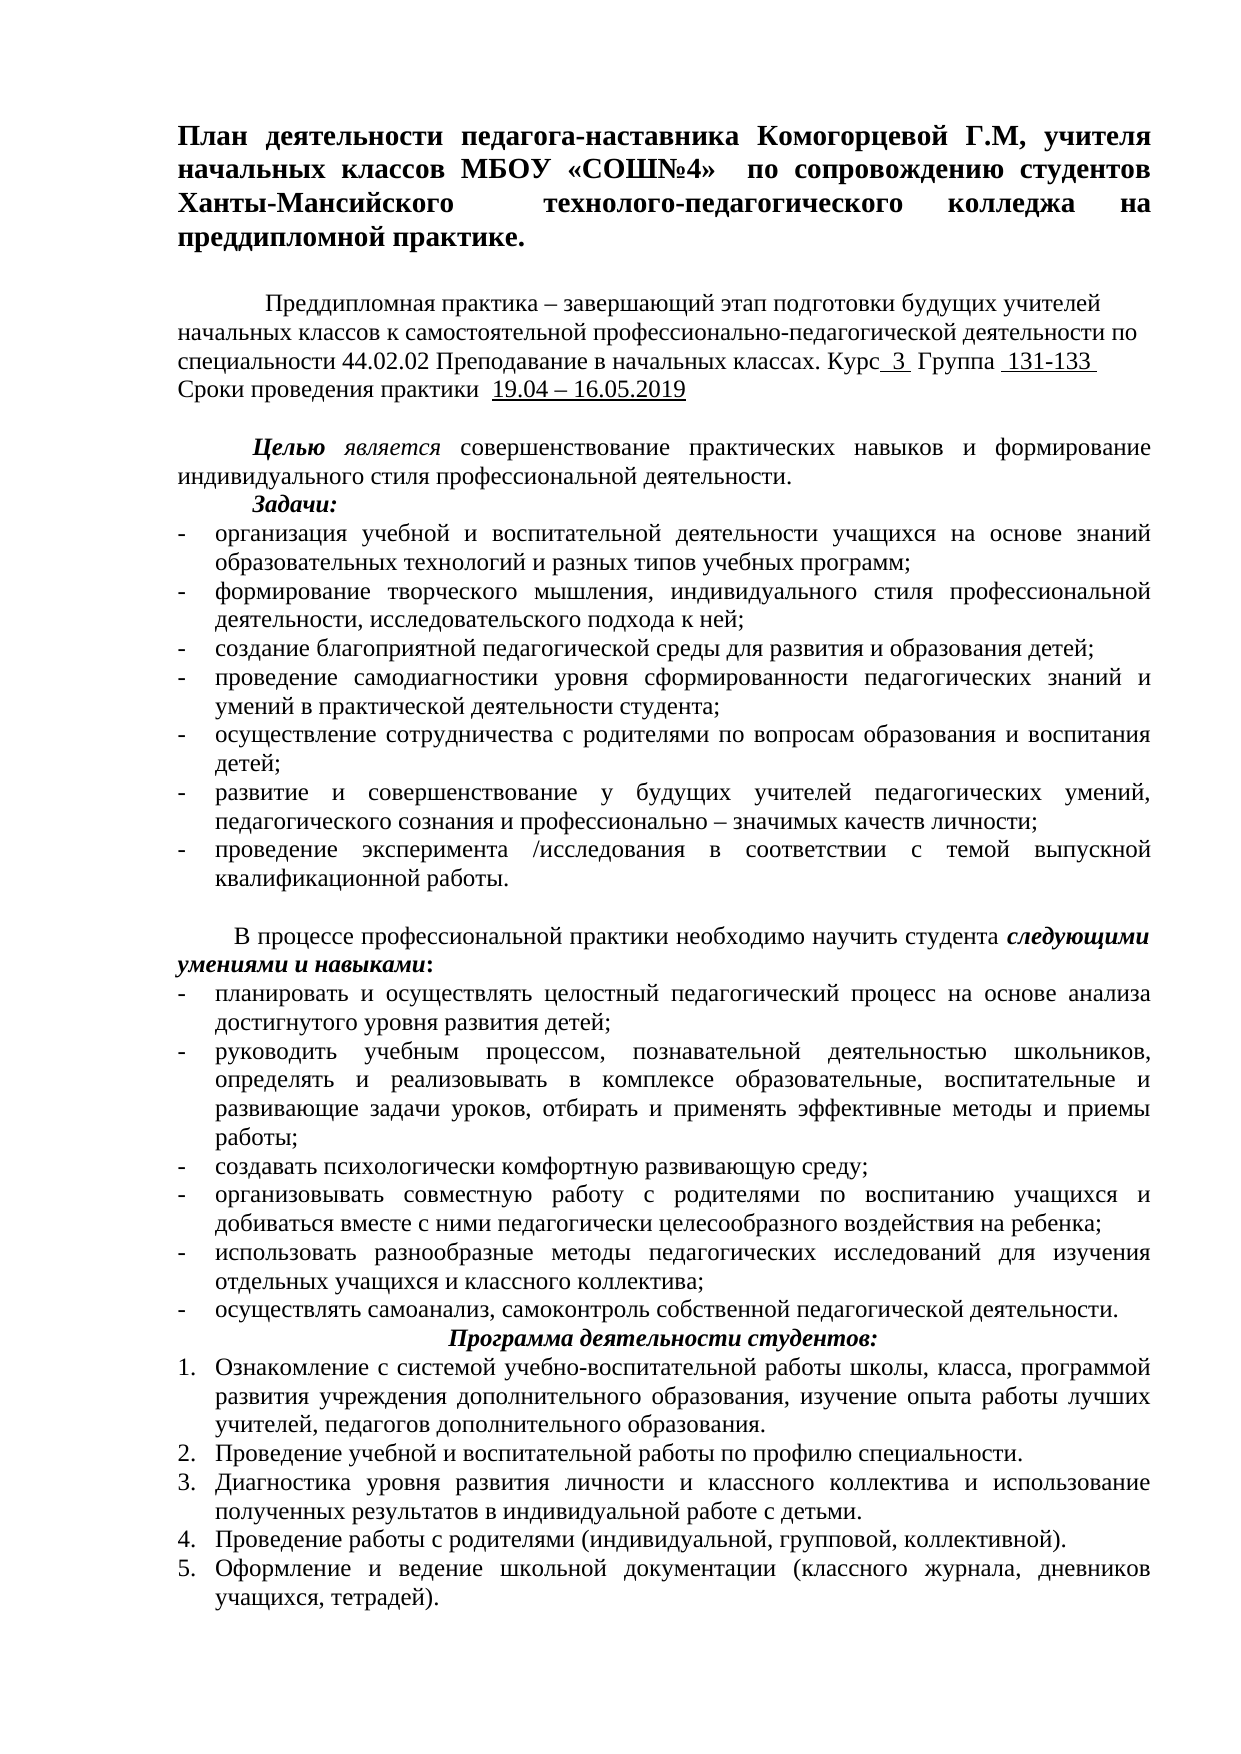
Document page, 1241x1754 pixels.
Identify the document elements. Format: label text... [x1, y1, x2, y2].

list использовать разнообразные методы педагогических исследований для изучения отдельных учащихся и классного коллектива; [177, 1237, 1152, 1294]
text Целью является совершенствование практических навыков и формирование индивидуального стиля профессиональной деятельности. [177, 432, 1152, 489]
list Проведение учебной и воспитательной работы по профилю специальности. [177, 1438, 1152, 1467]
list формирование творческого мышления, индивидуального стиля профессиональной деятельности, исследовательского подхода к ней; [177, 576, 1152, 633]
list руководить учебным процессом, познавательной деятельностью школьников, определять и реализовывать в комплексе образовательные, воспитательные и развивающие задачи уроков, отбирать и применять эффективные методы и приемы работы; [177, 1036, 1152, 1151]
list проведение эксперимента /исследования в соответствии с темой выпускной квалификационной работы. [177, 834, 1152, 892]
list планировать и осуществлять целостный педагогический процесс на основе анализа достигнутого уровня развития детей; [177, 978, 1152, 1036]
list Ознакомление с системой учебно-воспитательной работы школы, класса, программой развития учреждения дополнительного образования, изучение опыта работы лучших учителей, педагогов дополнительного образования. [177, 1352, 1152, 1438]
list создавать психологически комфортную развивающую среду; [177, 1151, 1152, 1179]
text Задачи: [177, 489, 1152, 518]
list осуществлять самоанализ, самоконтроль собственной педагогической деятельности. [177, 1294, 1152, 1323]
list осуществление сотрудничества с родителями по вопросам образования и воспитания детей; [177, 719, 1152, 777]
text Программа деятельности студентов: [177, 1323, 1152, 1352]
list Проведение работы с родителями (индивидуальной, групповой, коллективной). [177, 1524, 1152, 1553]
text Преддипломная практика – завершающий этап подготовки будущих учителей начальных классов к самостоятельной профессионально-педагогической деятельности по специальности 44.02.02 Преподавание в начальных классах. Курс 3 Группа 131-133 Сроки проведения практики 19.04 – 16.05.2019 [177, 288, 1152, 403]
list развитие и совершенствование у будущих учителей педагогических умений, педагогического сознания и профессионально – значимых качеств личности; [177, 777, 1152, 834]
list организация учебной и воспитательной деятельности учащихся на основе знаний образовательных технологий и разных типов учебных программ; [177, 518, 1152, 576]
list проведение самодиагностики уровня сформированности педагогических знаний и умений в практической деятельности студента; [177, 662, 1152, 719]
list организовывать совместную работу с родителями по воспитанию учащихся и добиваться вместе с ними педагогически целесообразного воздействия на ребенка; [177, 1179, 1152, 1237]
list Оформление и ведение школьной документации (классного журнала, дневников учащихся, тетрадей). [177, 1553, 1152, 1611]
list Диагностика уровня развития личности и классного коллектива и использование полученных результатов в индивидуальной работе с детьми. [177, 1467, 1152, 1524]
text План деятельности педагога-наставника Комогорцевой Г.М, учителя начальных классов МБОУ «СОШ№4» по сопровождению студентов Ханты-Мансийского технолого-педагогического колледжа на преддипломной практике. [177, 118, 1152, 252]
text В процессе профессиональной практики необходимо научить студента следующими умениями и навыками: [177, 921, 1152, 978]
list создание благоприятной педагогической среды для развития и образования детей; [177, 633, 1152, 662]
